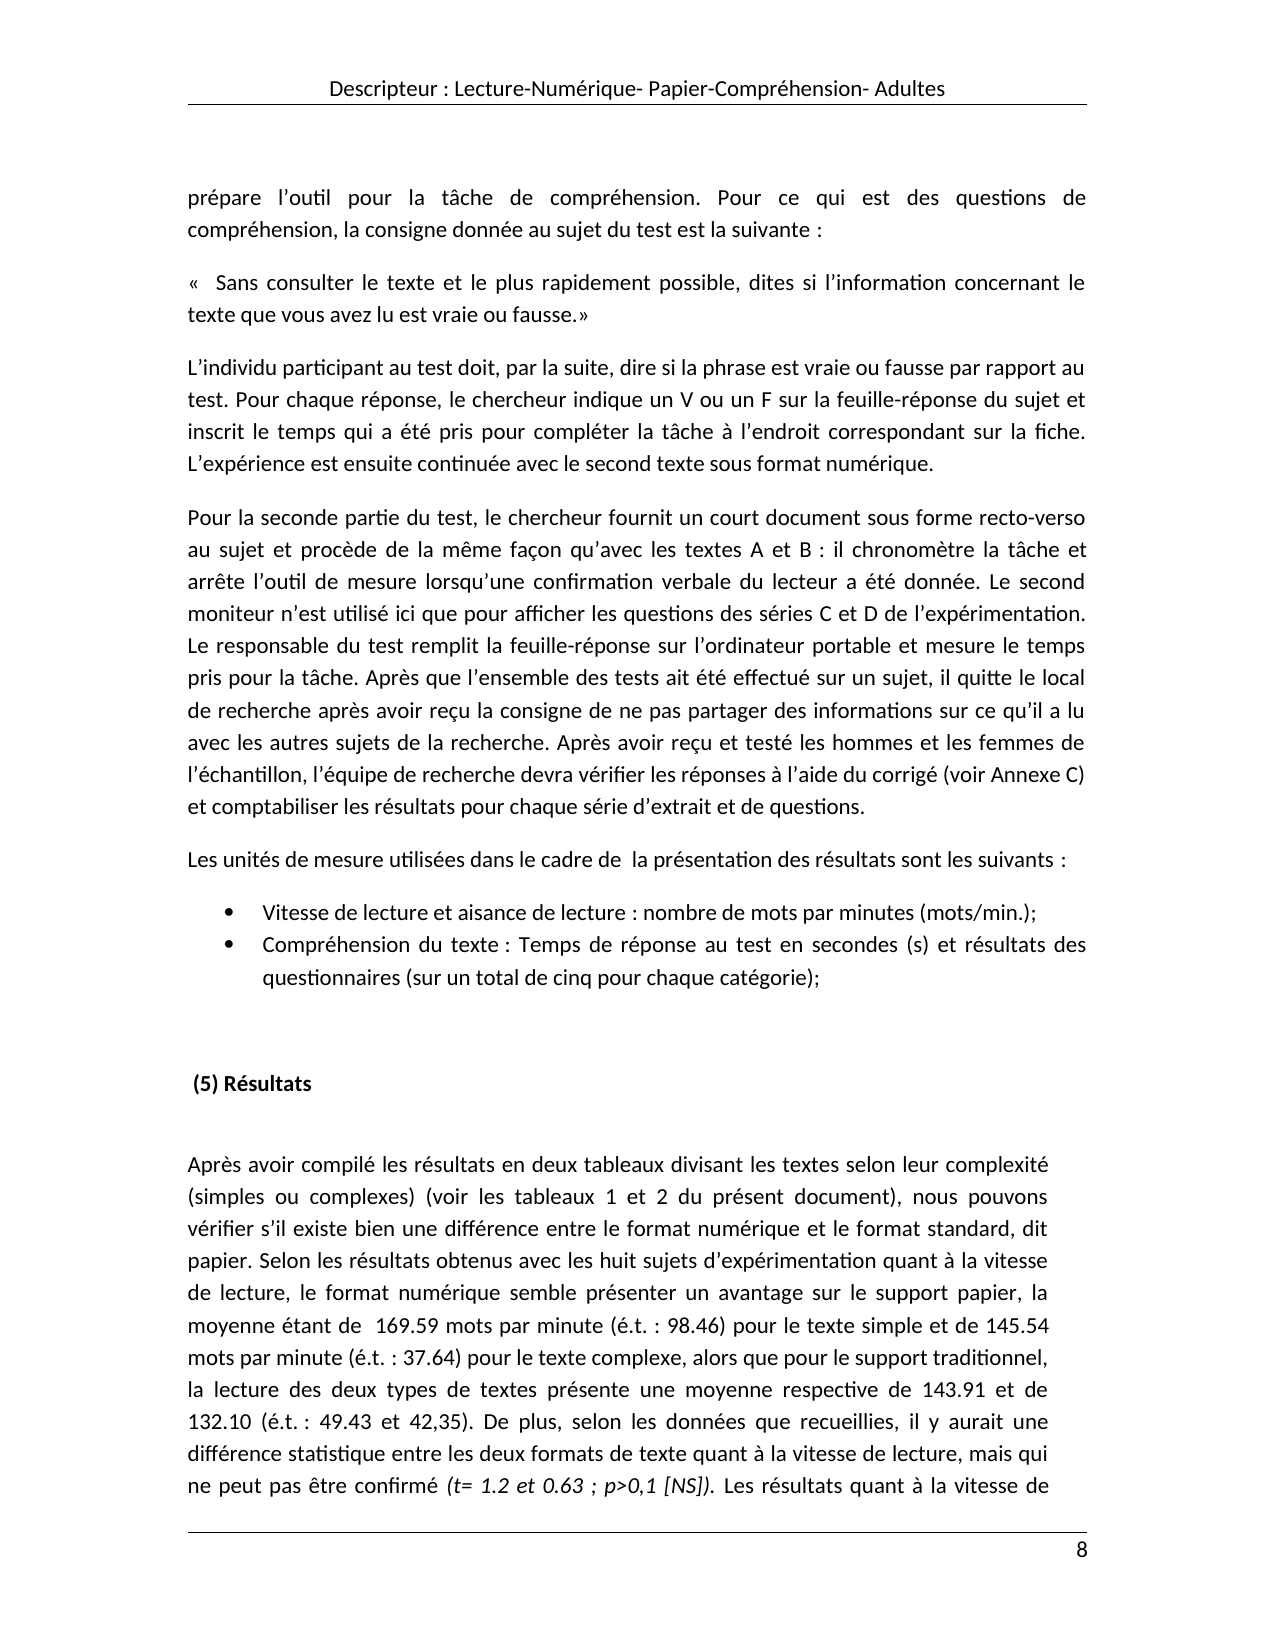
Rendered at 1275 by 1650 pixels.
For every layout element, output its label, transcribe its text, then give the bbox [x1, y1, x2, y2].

list Compréhension du texte : Temps de réponse au test en secondes (s) et résultats des questionnaires (sur un total de cinq pour chaque catégorie); [225, 931, 1087, 991]
list Vitesse de lecture et aisance de lecture : nombre de mots par minutes (mots/min.); [225, 898, 1087, 926]
text Pour la seconde partie du test, le chercheur fournit un court document sous forme recto-verso au sujet et procède de la même façon qu’avec les textes A et B : il chronomètre la tâche et arrête l’outil de mesure lorsqu’une confirmation verbale du lecteur a été donnée. Le second moniteur n’est utilisé ici que pour afficher les questions des séries C et D de l’expérimentation. Le responsable du test remplit la feuille-réponse sur l’ordinateur portable et mesure le temps pris pour la tâche. Après que l’ensemble des tests ait été effectué sur un sujet, il quitte le local de recherche après avoir reçu la consigne de ne pas partager des informations sur ce qu’il a lu avec les autres sujets de la recherche. Après avoir reçu et testé les hommes et les femmes de l’échantillon, l’équipe de recherche devra vérifier les réponses à l’aide du corrigé (voir Annexe C) et comptabiliser les résultats pour chaque série d’extrait et de questions. [187, 503, 1087, 820]
text « Sans consulter le texte et le plus rapidement possible, dites si l’information concernant le texte que vous avez lu est vraie ou fausse.» [187, 268, 1087, 328]
text L’individu participant au test doit, par la suite, dire si la phrase est vraie ou fausse par rapport au test. Pour chaque réponse, le chercheur indique un V ou un F sur la feuille-réponse du sujet et inscrit le temps qui a été pris pour compléter la tâche à l’endroit correspondant sur la fiche. L’expérience est ensuite continuée avec le second texte sous format numérique. [187, 353, 1087, 478]
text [187, 183, 1087, 243]
text Les unités de mesure utilisées dans le cadre de la présentation des résultats sont les suivants : [187, 845, 1087, 873]
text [187, 1150, 1050, 1500]
subtitle (5) Résultats [187, 1069, 1087, 1097]
